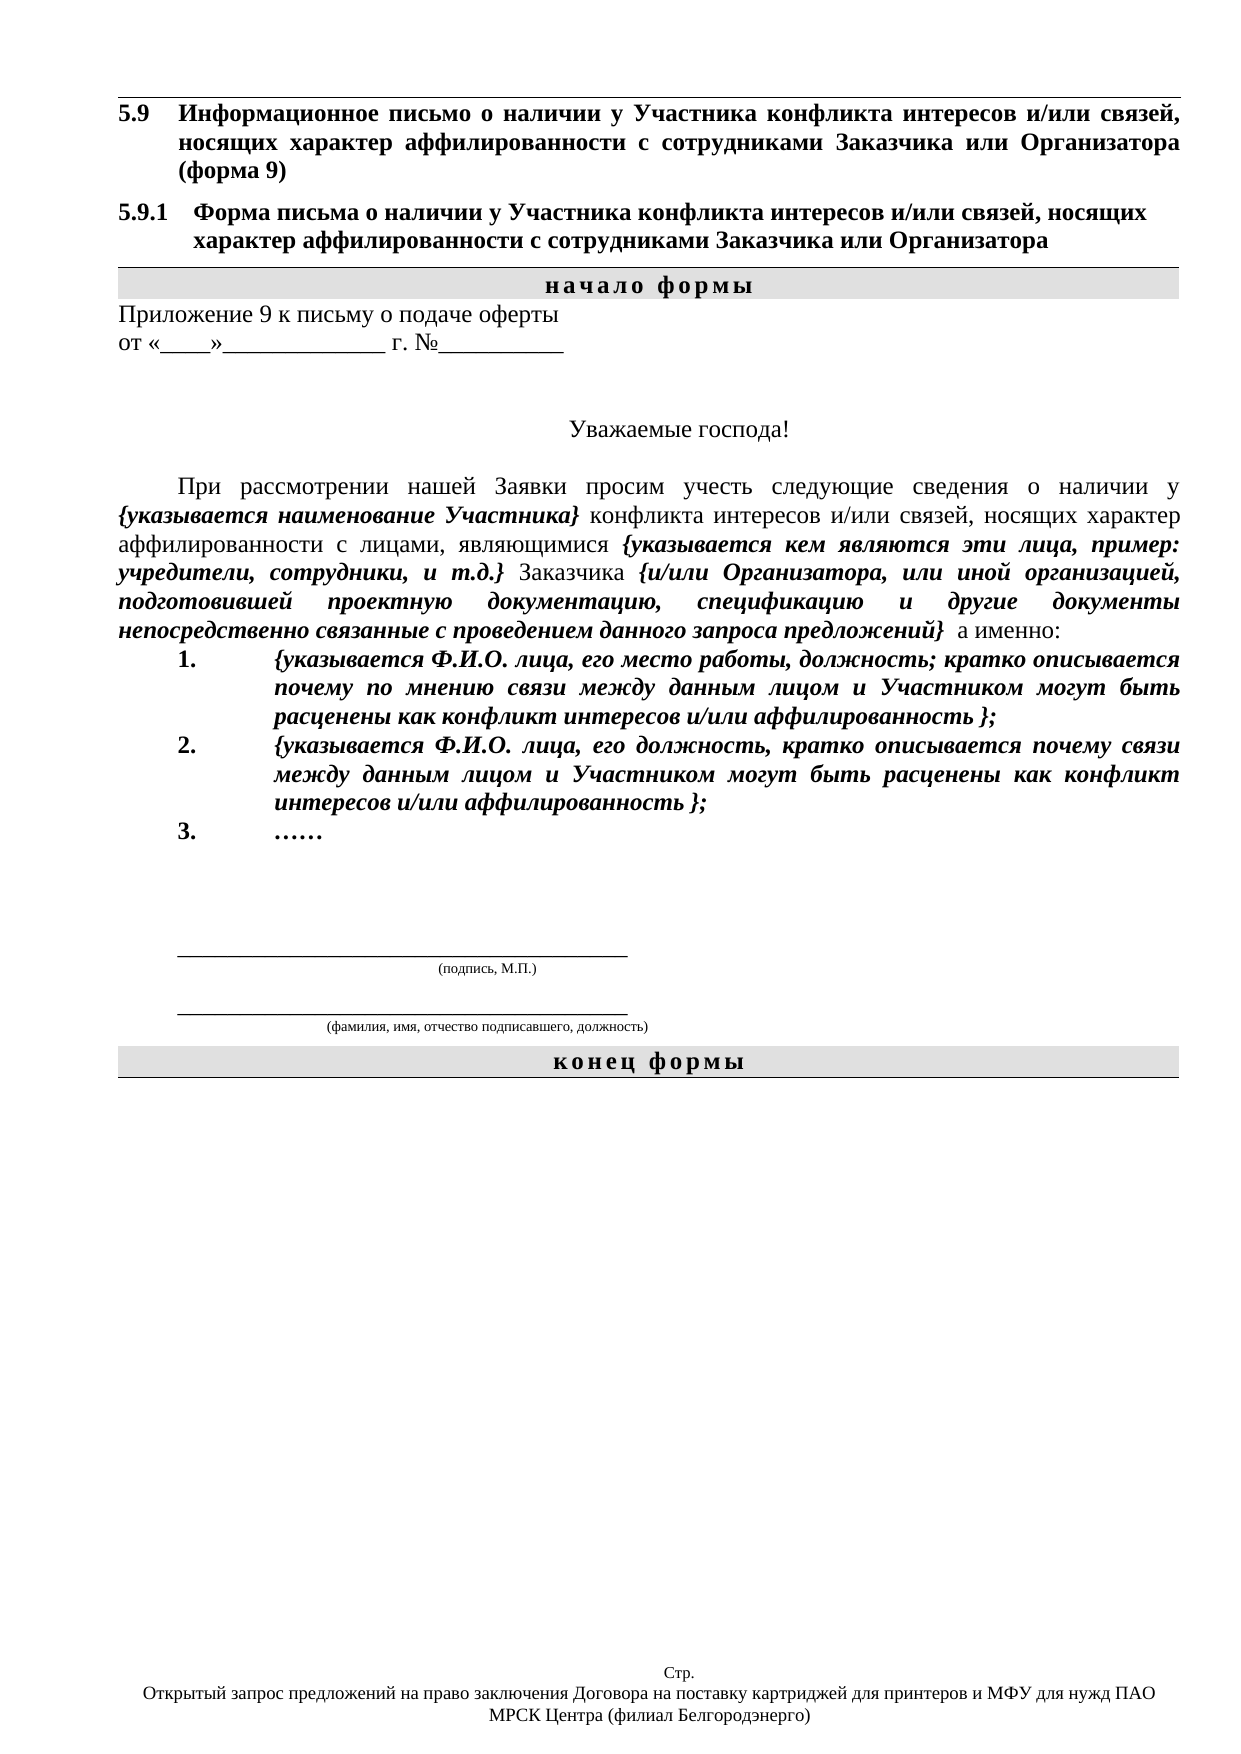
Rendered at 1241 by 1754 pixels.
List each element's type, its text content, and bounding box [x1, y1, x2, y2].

subtitle Форма письма о наличии у Участника конфликта интересов и/или связей, носящих характер аффилированности с сотрудниками Заказчика или Организатора [118, 197, 1181, 254]
text начало формы [118, 268, 1179, 299]
text Приложение 9 к письму о подаче оферты от «____»_____________ г. №__________ [118, 299, 1181, 356]
list {указывается Ф.И.О. лица, его место работы, должность; кратко описывается почему по мнению связи между данным лицом и Участником могут быть расценены как конфликт интересов и/или аффилированность }; [177, 644, 1181, 730]
subtitle Информационное письмо о наличии у Участника конфликта интересов и/или связей, носящих характер аффилированности с сотрудниками Заказчика или Организатора (форма 9) [118, 98, 1181, 184]
list …… [177, 816, 1181, 845]
text При рассмотрении нашей Заявки просим учесть следующие сведения о наличии у {указывается наименование Участника} конфликта интересов и/или связей, носящих характер аффилированности с лицами, являющимися {указывается кем являются эти лица, пример: учредители, сотрудники, и т.д.} Заказчика {и/или Организатора, или иной организацией, подготовившей проектную документацию, спецификацию и другие документы непосредственно связанные с проведением данного запроса предложений} а именно: [118, 471, 1181, 644]
text ____________________________________ [118, 989, 1181, 1017]
text Уважаемые господа! [118, 414, 1181, 442]
text (подпись, М.П.) [118, 960, 797, 989]
list {указывается Ф.И.О. лица, его должность, кратко описывается почему связи между данным лицом и Участником могут быть расценены как конфликт интересов и/или аффилированность }; [177, 730, 1181, 816]
text ____________________________________ [118, 931, 1181, 960]
text конец формы [118, 1046, 1179, 1077]
text (фамилия, имя, отчество подписавшего, должность) [118, 1017, 797, 1046]
